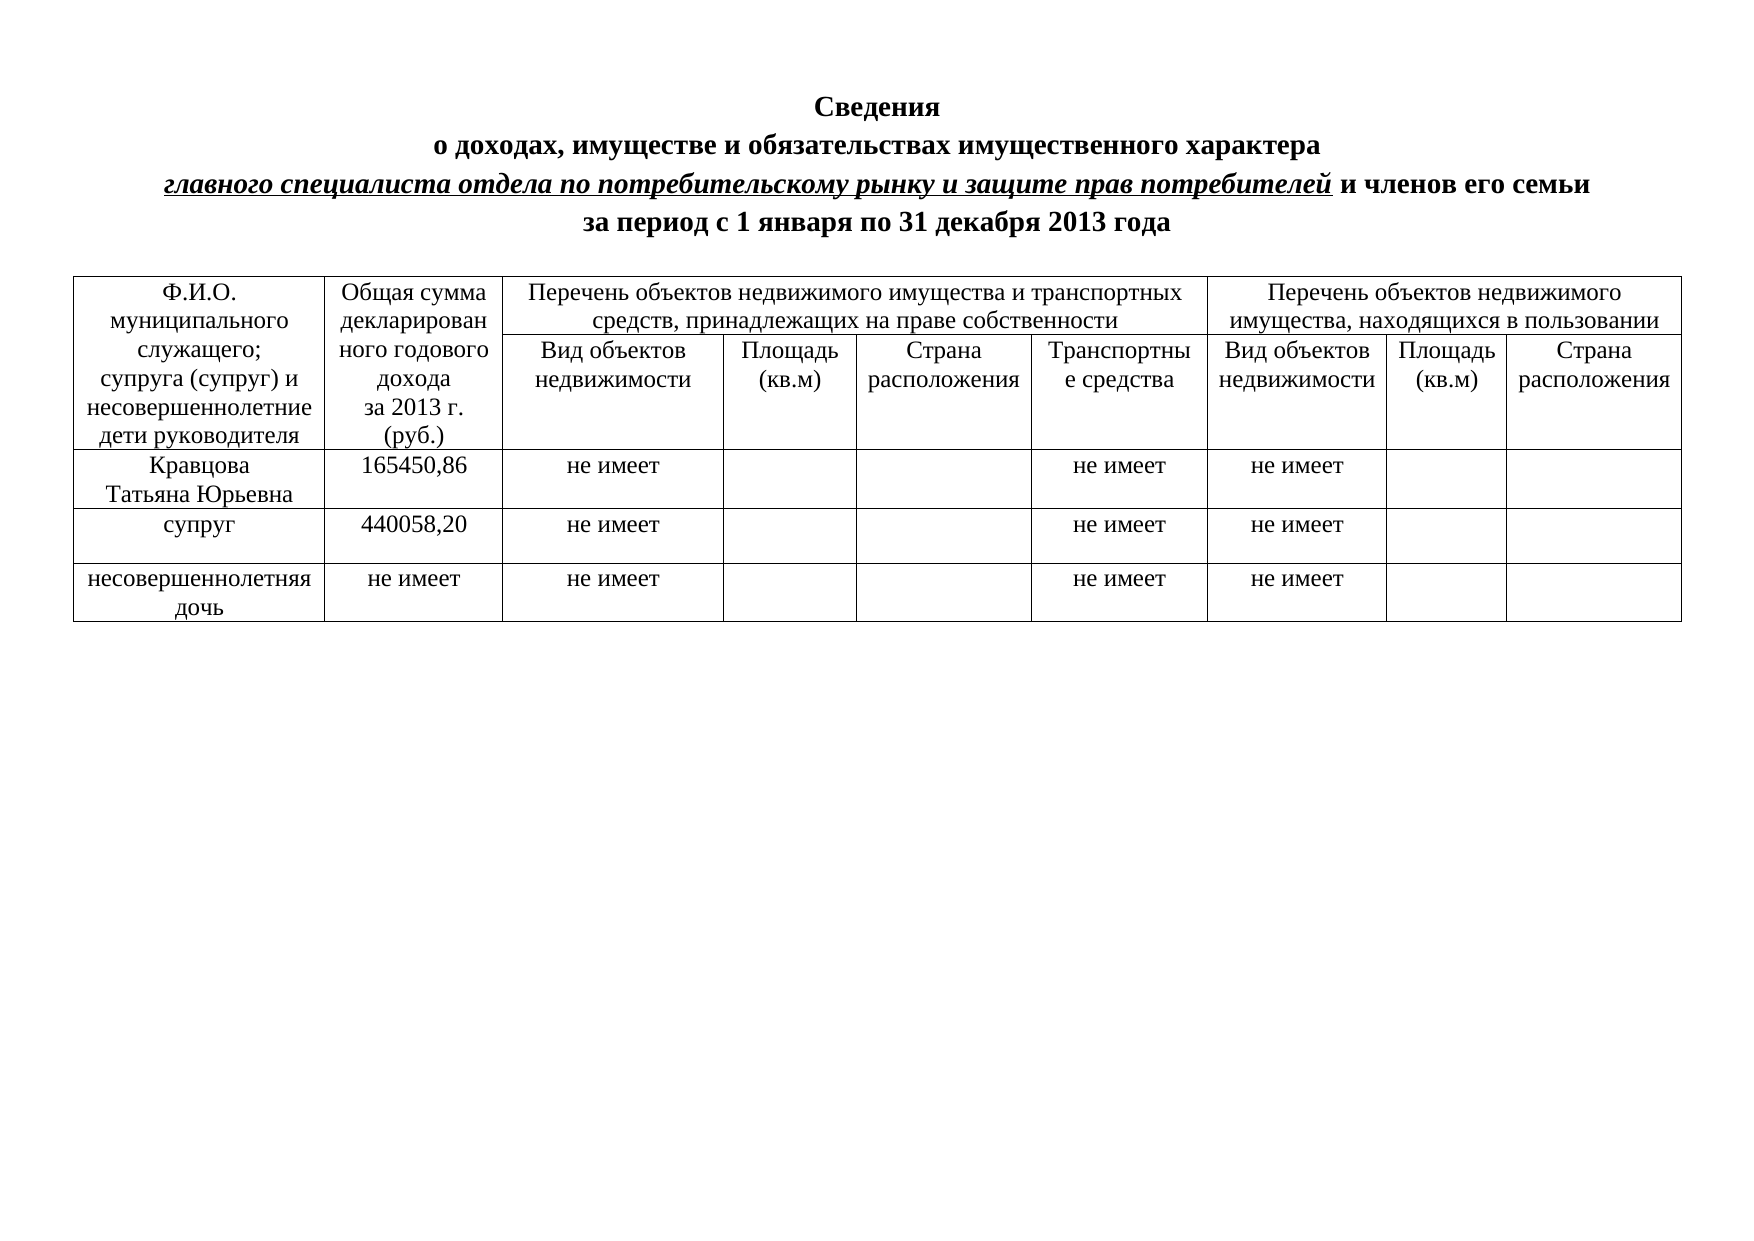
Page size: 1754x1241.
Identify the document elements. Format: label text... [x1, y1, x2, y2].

table_cell [857, 509, 1031, 562]
table_header Перечень объектов недвижимого имущества и транспортных средств, принадлежащих на праве собственности [503, 277, 1207, 334]
table_cell не имеет [1032, 509, 1207, 562]
text главного специалиста отдела по потребительскому рынку и защите прав потребителей и членов его семьи [118, 166, 1636, 199]
table_cell не имеет [1032, 450, 1207, 508]
table_cell [1507, 564, 1681, 621]
table_cell [724, 564, 856, 621]
table_cell [724, 509, 856, 562]
table_cell несовершеннолетняя дочь [74, 564, 324, 621]
table_cell 440058,20 [325, 509, 502, 562]
table_cell не имеет [1208, 450, 1386, 508]
table_cell [1507, 450, 1681, 508]
table_cell [1387, 509, 1506, 562]
table_cell [1387, 564, 1506, 621]
table_cell [724, 450, 856, 508]
table_cell не имеет [1032, 564, 1207, 621]
text Cведения [118, 89, 1636, 122]
table_header Перечень объектов недвижимого имущества, находящихся в пользовании [1208, 277, 1681, 334]
table_cell Площадь (кв.м) [724, 335, 856, 449]
text за период с 1 января по 31 декабря 2013 года [118, 204, 1636, 238]
table_cell Вид объектов недвижимости [1208, 335, 1386, 449]
table_cell не имеет [325, 564, 502, 621]
table_cell 165450,86 [325, 450, 502, 508]
table_cell Страна расположения [1507, 335, 1681, 449]
table_cell Транспортные средства [1032, 335, 1207, 449]
table_cell не имеет [1208, 564, 1386, 621]
table_cell [857, 450, 1031, 508]
table_header Общая сумма декларированного годового дохода за 2013 г. (руб.) [325, 277, 502, 449]
table_cell не имеет [503, 509, 723, 562]
table_cell не имеет [503, 450, 723, 508]
table_cell [1507, 509, 1681, 562]
table_cell Площадь (кв.м) [1387, 335, 1506, 449]
table_cell [1387, 450, 1506, 508]
table_cell Страна расположения [857, 335, 1031, 449]
table_cell не имеет [503, 564, 723, 621]
table_cell не имеет [1208, 509, 1386, 562]
table_header Ф.И.О. муниципального служащего; супруга (супруг) и несовершеннолетние дети руководителя [74, 277, 324, 449]
table_cell супруг [74, 509, 324, 562]
table_cell Кравцова Татьяна Юрьевна [74, 450, 324, 508]
text о доходах, имуществе и обязательствах имущественного характера [118, 127, 1636, 161]
table_cell [857, 564, 1031, 621]
table_cell Вид объектов недвижимости [503, 335, 723, 449]
